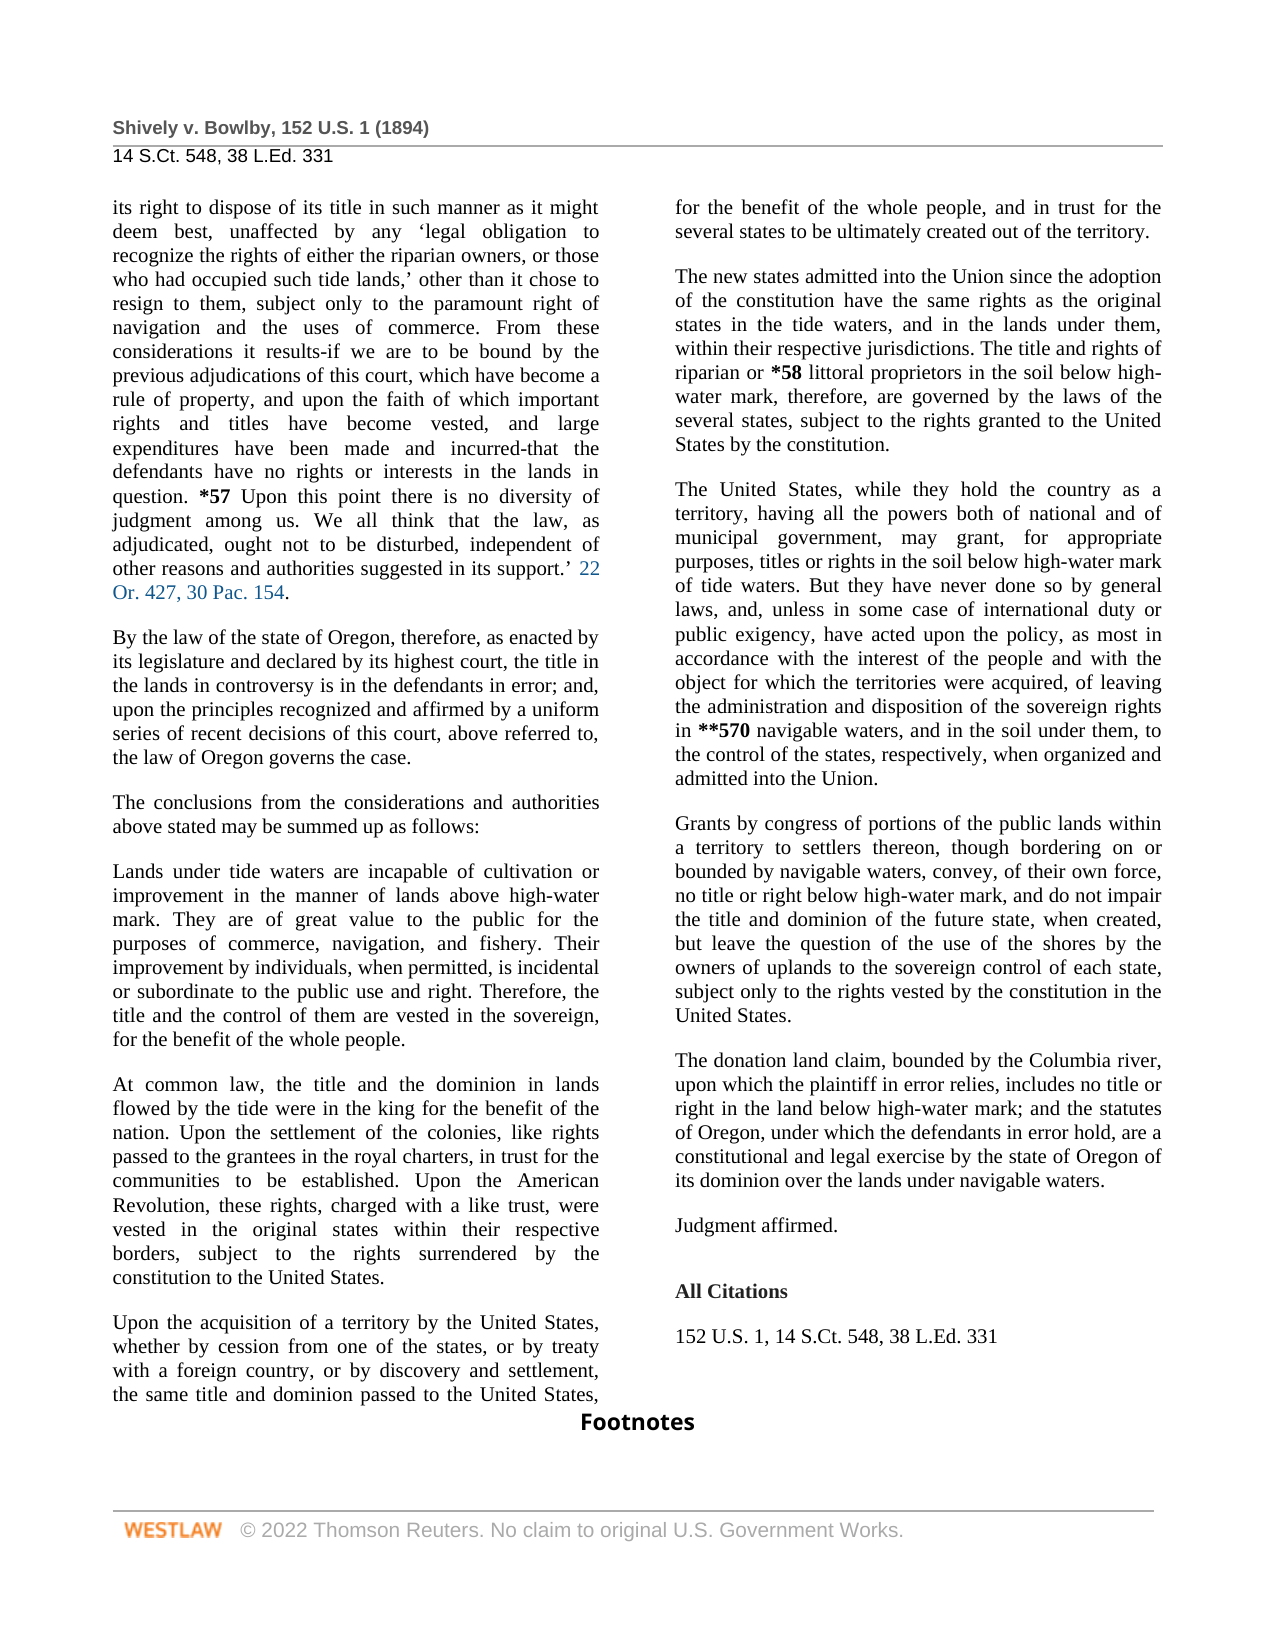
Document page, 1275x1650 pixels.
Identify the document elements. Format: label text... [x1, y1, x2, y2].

text All Citations [675, 1279, 1162, 1303]
picture [112, 1522, 235, 1538]
text The new states admitted into the Union since the adoption of the constitution have the same rights as the original states in the tide waters, and in the lands under them, within their respective jurisdictions. The title and rights of riparian or *58 littoral proprietors in the soil below high-water mark, therefore, are governed by the laws of the several states, subject to the rights granted to the United States by the constitution. [675, 264, 1162, 456]
text The conclusions from the considerations and authorities above stated may be summed up as follows: [112, 790, 600, 838]
text At common law, the title and the dominion in lands flowed by the tide were in the king for the benefit of the nation. Upon the settlement of the colonies, like rights passed to the grantees in the royal charters, in trust for the communities to be established. Upon the American Revolution, these rights, charged with a like trust, were vested in the original states within their respective borders, subject to the rights surrendered by the constitution to the United States. [112, 1072, 600, 1289]
text By the law of the state of Oregon, therefore, as enacted by its legislature and declared by its highest court, the title in the lands in controversy is in the defendants in error; and, upon the principles recognized and affirmed by a uniform series of recent decisions of this court, above referred to, the law of Oregon governs the case. [112, 625, 600, 769]
text Judgment affirmed. [675, 1213, 1162, 1237]
text Lands under tide waters are incapable of cultivation or improvement in the manner of lands above high-water mark. They are of great value to the public for the purposes of commerce, navigation, and fishery. Their improvement by individuals, when permitted, is incidental or subordinate to the public use and right. Therefore, the title and the control of them are vested in the sovereign, for the benefit of the whole people. [112, 859, 600, 1051]
text 152 U.S. 1, 14 S.Ct. 548, 38 L.Ed. 331 [675, 1324, 1162, 1348]
text Upon the acquisition of a territory by the United States, whether by cession from one of the states, or by treaty with a foreign country, or by discovery and settlement, the same title and dominion passed to the United States, for the benefit of the whole people, and in trust for the several states to be ultimately created out of the territory. [112, 1309, 600, 1406]
text Grants by congress of portions of the public lands within a territory to settlers thereon, though bordering on or bounded by navigable waters, convey, of their own force, no title or right below high-water mark, and do not impair the title and dominion of the future state, when created, but leave the question of the use of the shores by the owners of uplands to the sovereign control of each state, subject only to the rights vested by the constitution in the United States. [675, 811, 1162, 1027]
text Upon the acquisition of a territory by the United States, whether by cession from one of the states, or by treaty with a foreign country, or by discovery and settlement, the same title and dominion passed to the United States, for the benefit of the whole people, and in trust for the several states to be ultimately created out of the territory. [675, 195, 1162, 243]
text The donation land claim, bounded by the Columbia river, upon which the plaintiff in error relies, includes no title or right in the land below high-water mark; and the statutes of Oregon, under which the defendants in error hold, are a constitutional and legal exercise by the state of Oregon of its dominion over the lands under navigable waters. [675, 1048, 1162, 1192]
table_header Footnotes [113, 1406, 1162, 1479]
text The United States, while they hold the country as a territory, having all the powers both of national and of municipal government, may grant, for appropriate purposes, titles or rights in the soil below high-water mark of tide waters. But they have never done so by general laws, and, unless in some case of international duty or public exigency, have acted upon the policy, as most in accordance with the interest of the people and with the object for which the territories were acquired, of leaving the administration and disposition of the sovereign rights in **570 navigable waters, and in the soil under them, to the control of the states, respectively, when organized and admitted into the Union. [675, 477, 1162, 790]
